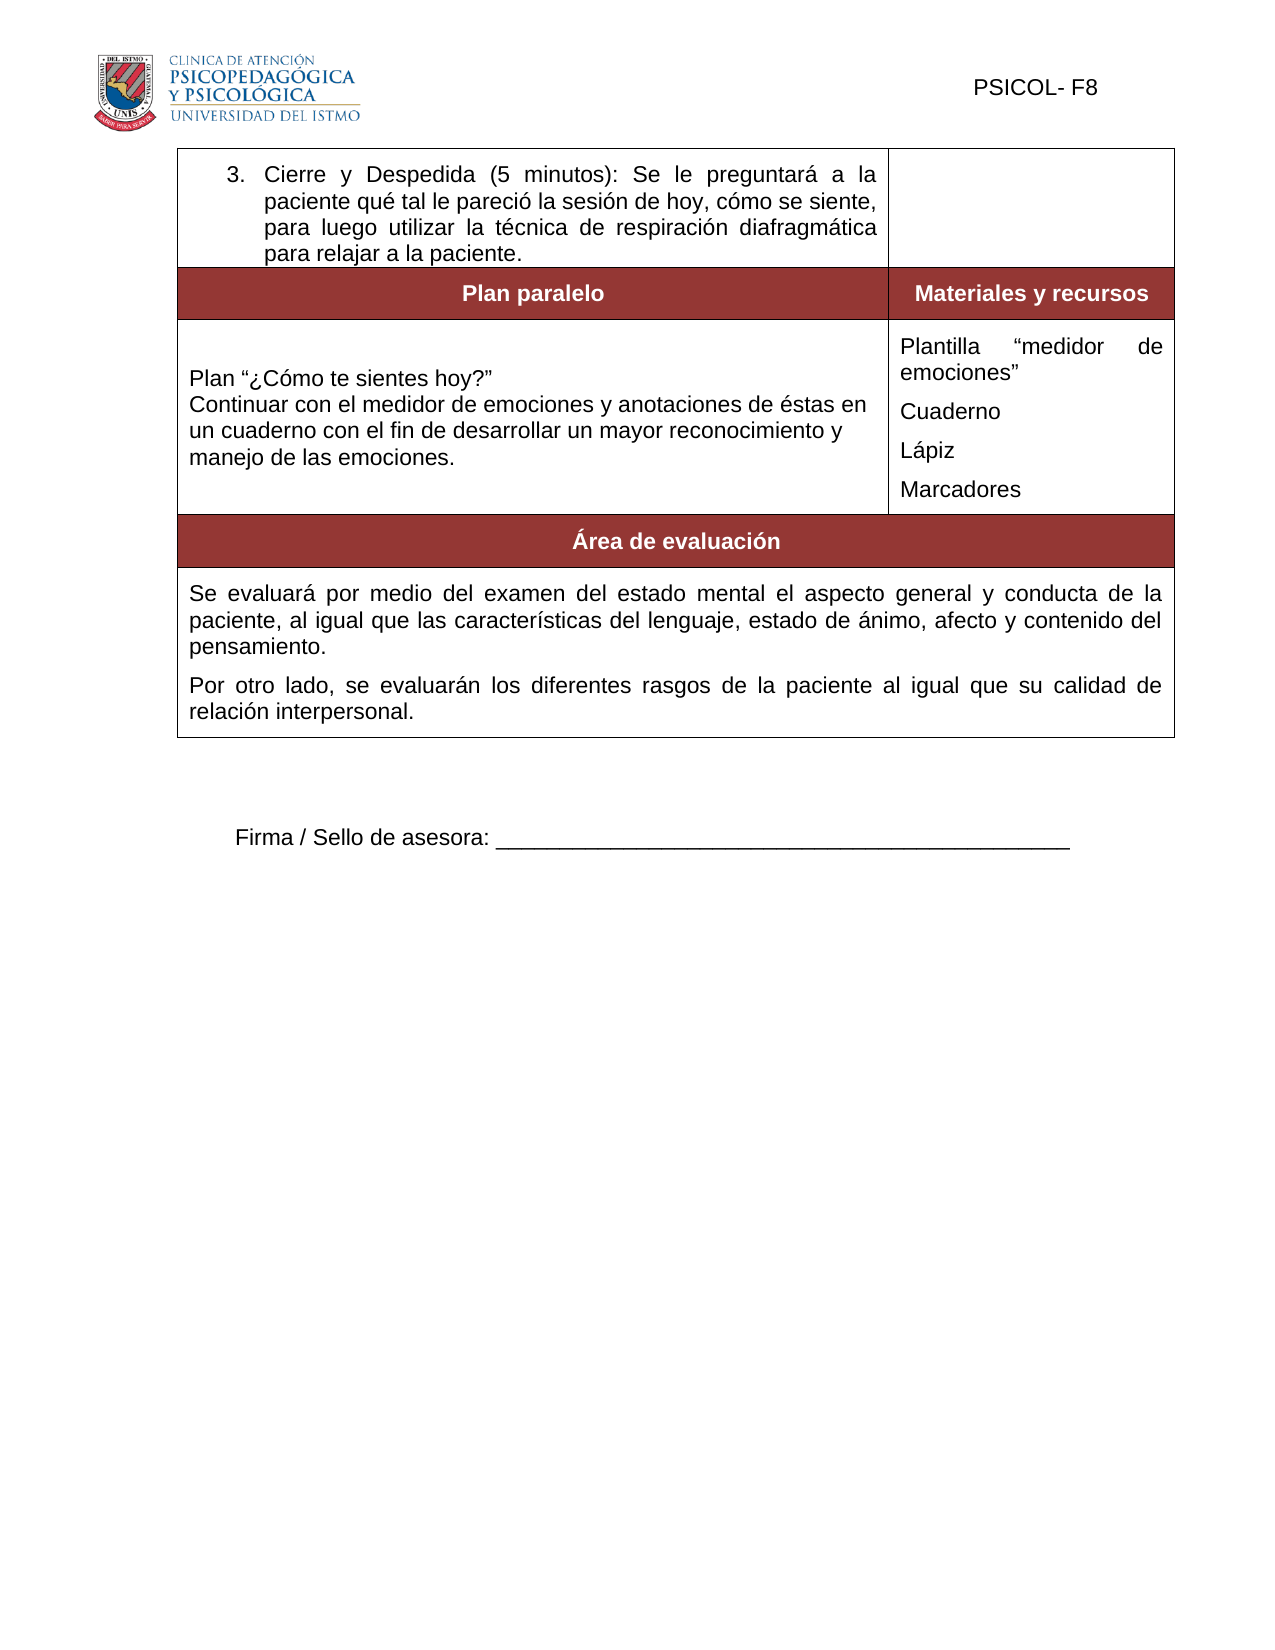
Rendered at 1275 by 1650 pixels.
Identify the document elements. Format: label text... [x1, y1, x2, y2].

table_cell Plantilla “medidor de emociones” Cuaderno Lápiz Marcadores [889, 320, 1174, 514]
table_cell Plan “¿Cómo te sientes hoy?” Continuar con el medidor de emociones y anotaciones de éstas en un cuaderno con el fin de desarrollar un mayor reconocimiento y manejo de las emociones. [178, 320, 888, 514]
table_cell Materiales y recursos [889, 268, 1174, 319]
text Firma / Sello de asesora: _____________________________________________ [177, 824, 1127, 850]
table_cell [889, 149, 1174, 267]
picture [42, 25, 422, 166]
table_cell Se evaluará por medio del examen del estado mental el aspecto general y conducta de la paciente, al igual que las características del lenguaje, estado de ánimo, afecto y contenido del pensamiento. Por otro lado, se evaluarán los diferentes rasgos de la paciente al igual que su calidad de relación interpersonal. [178, 568, 1174, 737]
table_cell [178, 149, 888, 267]
table_cell Área de evaluación [178, 515, 1174, 567]
table_cell Plan paralelo [178, 268, 888, 319]
